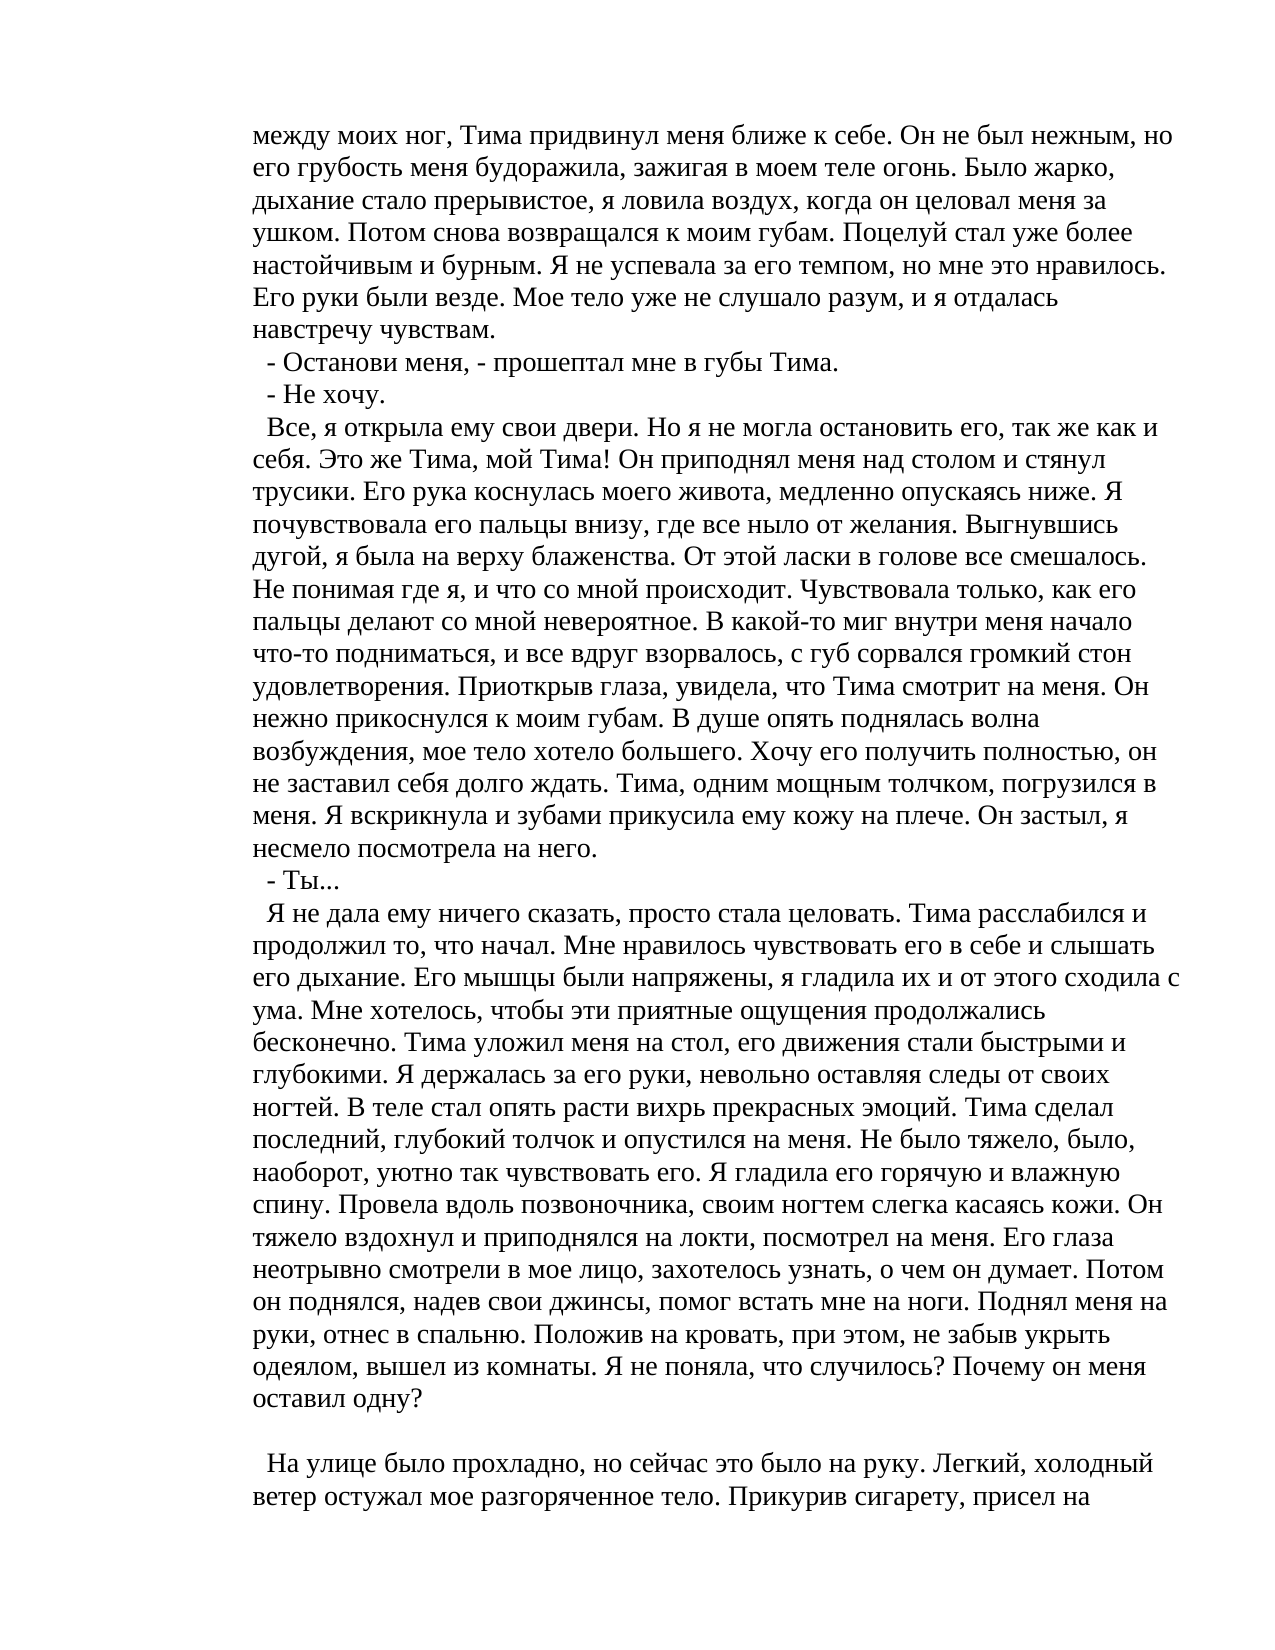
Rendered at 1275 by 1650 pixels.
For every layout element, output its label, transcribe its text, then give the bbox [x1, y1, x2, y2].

text Все, я открыла ему свои двери. Но я не могла остановить его, так же как и себя. Это же Тима, мой Тима! Он приподнял меня над столом и стянул трусики. Его рука коснулась моего живота, медленно опускаясь ниже. Я почувствовала его пальцы внизу, где все ныло от желания. Выгнувшись дугой, я была на верху блаженства. От этой ласки в голове все смешалось. Не понимая где я, и что со мной происходит. Чувствовала только, как его пальцы делают со мной невероятное. В какой-то миг внутри меня начало что-то подниматься, и все вдруг взорвалось, с губ сорвался громкий стон удовлетворения. Приоткрыв глаза, увидела, что Тима смотрит на меня. Он нежно прикоснулся к моим губам. В душе опять поднялась волна возбуждения, мое тело хотело большего. Хочу его получить полностью, он не заставил себя долго ждать. Тима, одним мощным толчком, погрузился в меня. Я вскрикнула и зубами прикусила ему кожу на плече. Он застыл, я несмело посмотрела на него. [252, 410, 1186, 863]
text - Останови меня, - прошептал мне в губы Тима. [252, 345, 1186, 377]
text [252, 118, 1186, 345]
text - Не хочу. [252, 377, 1186, 410]
text Я не дала ему ничего сказать, просто стала целовать. Тима расслабился и продолжил то, что начал. Мне нравилось чувствовать его в себе и слышать его дыхание. Его мышцы были напряжены, я гладила их и от этого сходила с ума. Мне хотелось, чтобы эти приятные ощущения продолжались бесконечно. Тима уложил меня на стол, его движения стали быстрыми и глубокими. Я держалась за его руки, невольно оставляя следы от своих ногтей. В теле стал опять расти вихрь прекрасных эмоций. Тима сделал последний, глубокий толчок и опустился на меня. Не было тяжело, было, наоборот, уютно так чувствовать его. Я гладила его горячую и влажную спину. Провела вдоль позвоночника, своим ногтем слегка касаясь кожи. Он тяжело вздохнул и приподнялся на локти, посмотрел на меня. Его глаза неотрывно смотрели в мое лицо, захотелось узнать, о чем он думает. Потом он поднялся, надев свои джинсы, помог встать мне на ноги. Поднял меня на руки, отнес в спальню. Положив на кровать, при этом, не забыв укрыть одеялом, вышел из комнаты. Я не поняла, что случилось? Почему он меня оставил одну? [252, 896, 1186, 1414]
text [252, 1446, 1186, 1511]
text - Ты... [252, 863, 1186, 896]
